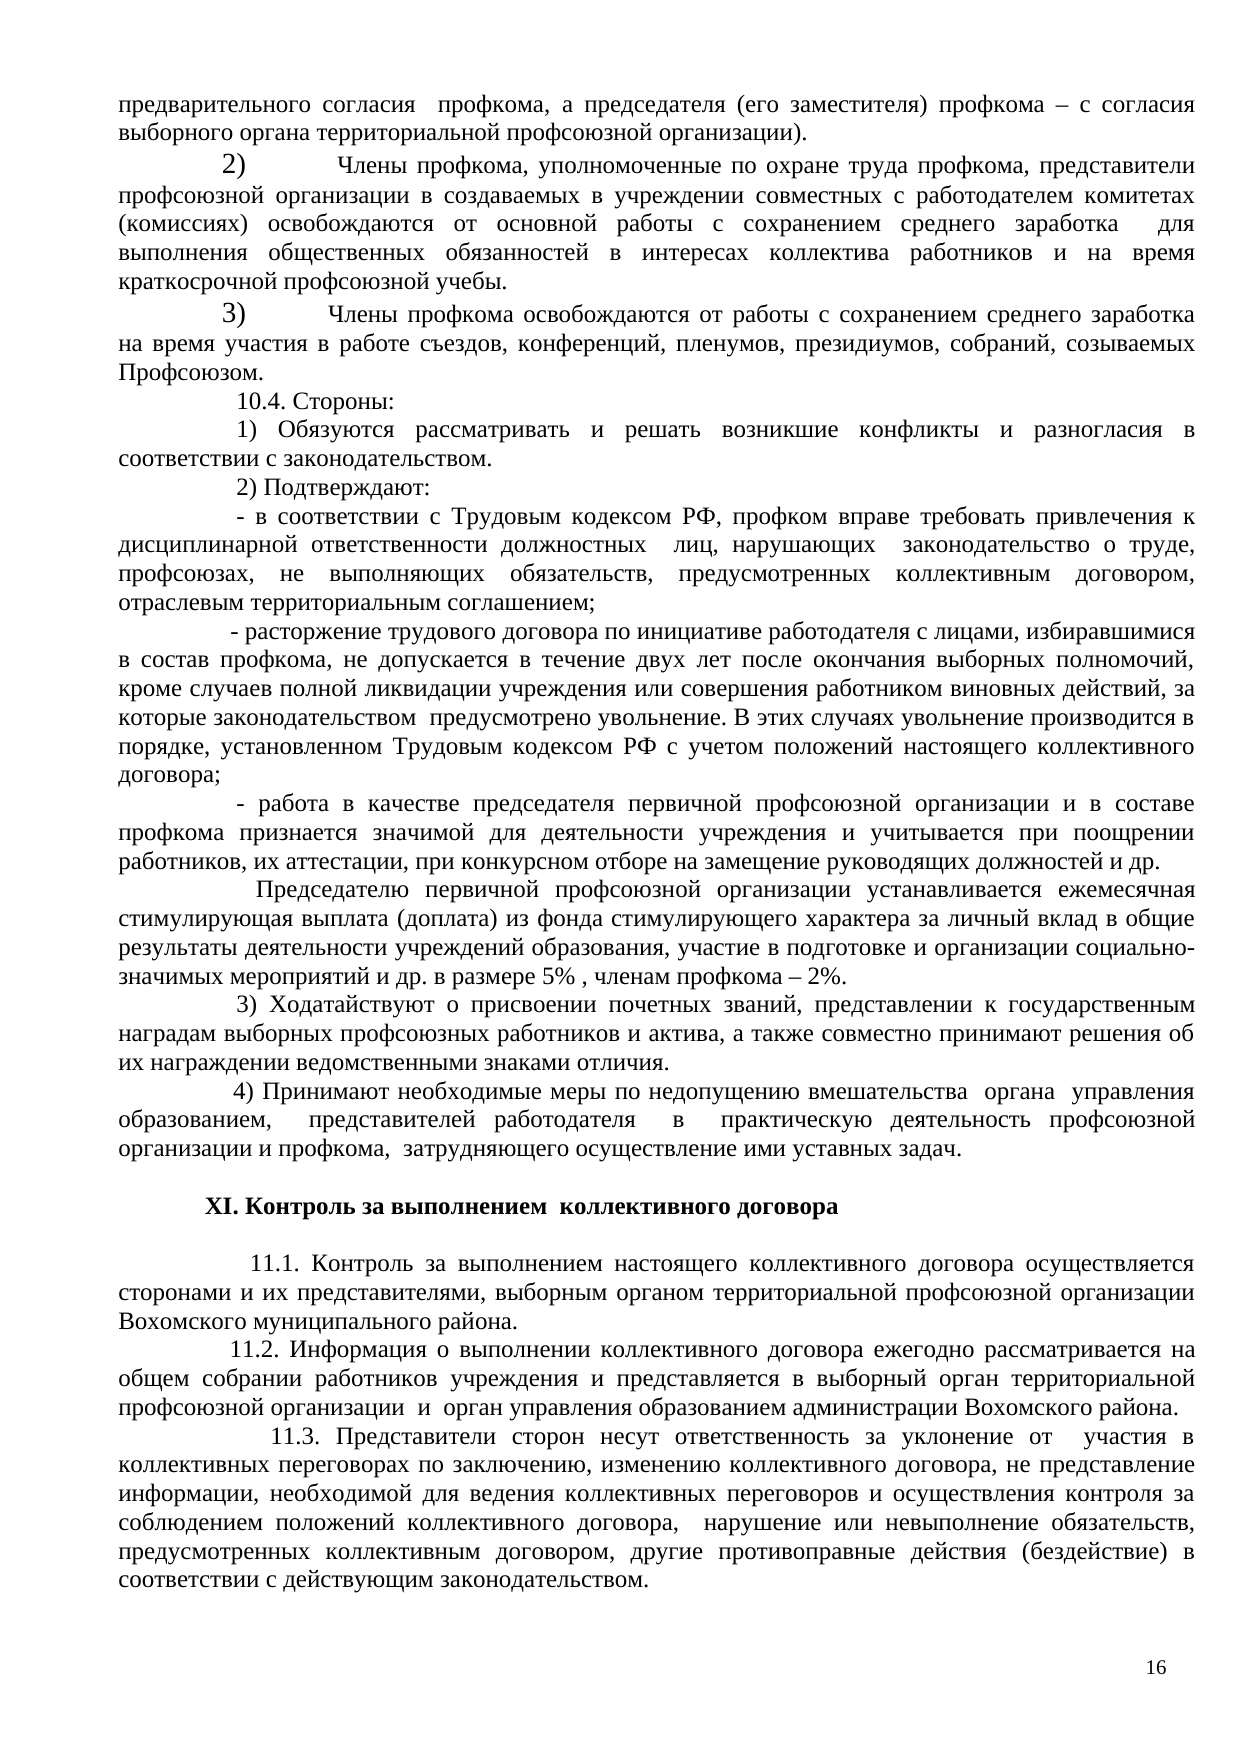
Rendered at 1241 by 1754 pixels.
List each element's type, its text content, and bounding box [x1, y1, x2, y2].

text XI. Контроль за выполнением коллективного договора [118, 1191, 1196, 1219]
list Члены профкома освобождаются от работы с сохранением среднего заработка на время участия в работе съездов, конференций, пленумов, президиумов, собраний, созываемых Профсоюзом. [118, 295, 1196, 386]
text - в соответствии с Трудовым кодексом РФ, профком вправе требовать привлечения к дисциплинарной ответственности должностных лиц, нарушающих законодательство о труде, профсоюзах, не выполняющих обязательств, предусмотренных коллективным договором, отраслевым территориальным соглашением; [118, 501, 1196, 616]
text 1) Обязуются рассматривать и решать возникшие конфликты и разногласия в соответствии с законодательством. [118, 414, 1196, 472]
text 2) Подтверждают: [118, 472, 1196, 501]
text 4) Принимают необходимые меры по недопущению вмешательства органа управления образованием, представителей работодателя в практическую деятельность профсоюзной организации и профкома, затрудняющего осуществление ими уставных задач. [118, 1076, 1196, 1162]
text 11.2. Информация о выполнении коллективного договора ежегодно рассматривается на общем собрании работников учреждения и представляется в выборный орган территориальной профсоюзной организации и орган управления образованием администрации Вохомского района. [118, 1334, 1196, 1421]
text Председателю первичной профсоюзной организации устанавливается ежемесячная стимулирующая выплата (доплата) из фонда стимулирующего характера за личный вклад в общие результаты деятельности учреждений образования, участие в подготовке и организации социально-значимых мероприятий и др. в размере 5% , членам профкома – 2%. [118, 874, 1196, 989]
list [118, 89, 1196, 146]
text 10.4. Стороны: [118, 386, 1196, 414]
text 11.1. Контроль за выполнением настоящего коллективного договора осуществляется сторонами и их представителями, выборным органом территориальной профсоюзной организации Вохомского муниципального района. [118, 1248, 1196, 1334]
list Члены профкома, уполномоченные по охране труда профкома, представители профсоюзной организации в создаваемых в учреждении совместных с работодателем комитетах (комиссиях) освобождаются от основной работы с сохранением среднего заработка для выполнения общественных обязанностей в интересах коллектива работников и на время краткосрочной профсоюзной учебы. [118, 146, 1196, 295]
text - расторжение трудового договора по инициативе работодателя с лицами, избиравшимися в состав профкома, не допускается в течение двух лет после окончания выборных полномочий, кроме случаев полной ликвидации учреждения или совершения работником виновных действий, за которые законодательством предусмотрено увольнение. В этих случаях увольнение производится в порядке, установленном Трудовым кодексом РФ с учетом положений настоящего коллективного договора; [118, 616, 1196, 788]
text - работа в качестве председателя первичной профсоюзной организации и в составе профкома признается значимой для деятельности учреждения и учитывается при поощрении работников, их аттестации, при конкурсном отборе на замещение руководящих должностей и др. [118, 788, 1196, 874]
text 3) Ходатайствуют о присвоении почетных званий, представлении к государственным наградам выборных профсоюзных работников и актива, а также совместно принимают решения об их награждении ведомственными знаками отличия. [118, 989, 1196, 1076]
text 11.3. Представители сторон несут ответственность за уклонение от участия в коллективных переговорах по заключению, изменению коллективного договора, не представление информации, необходимой для ведения коллективных переговоров и осуществления контроля за соблюдением положений коллективного договора, нарушение или невыполнение обязательств, предусмотренных коллективным договором, другие противоправные действия (бездействие) в соответствии с действующим законодательством. [118, 1421, 1196, 1593]
